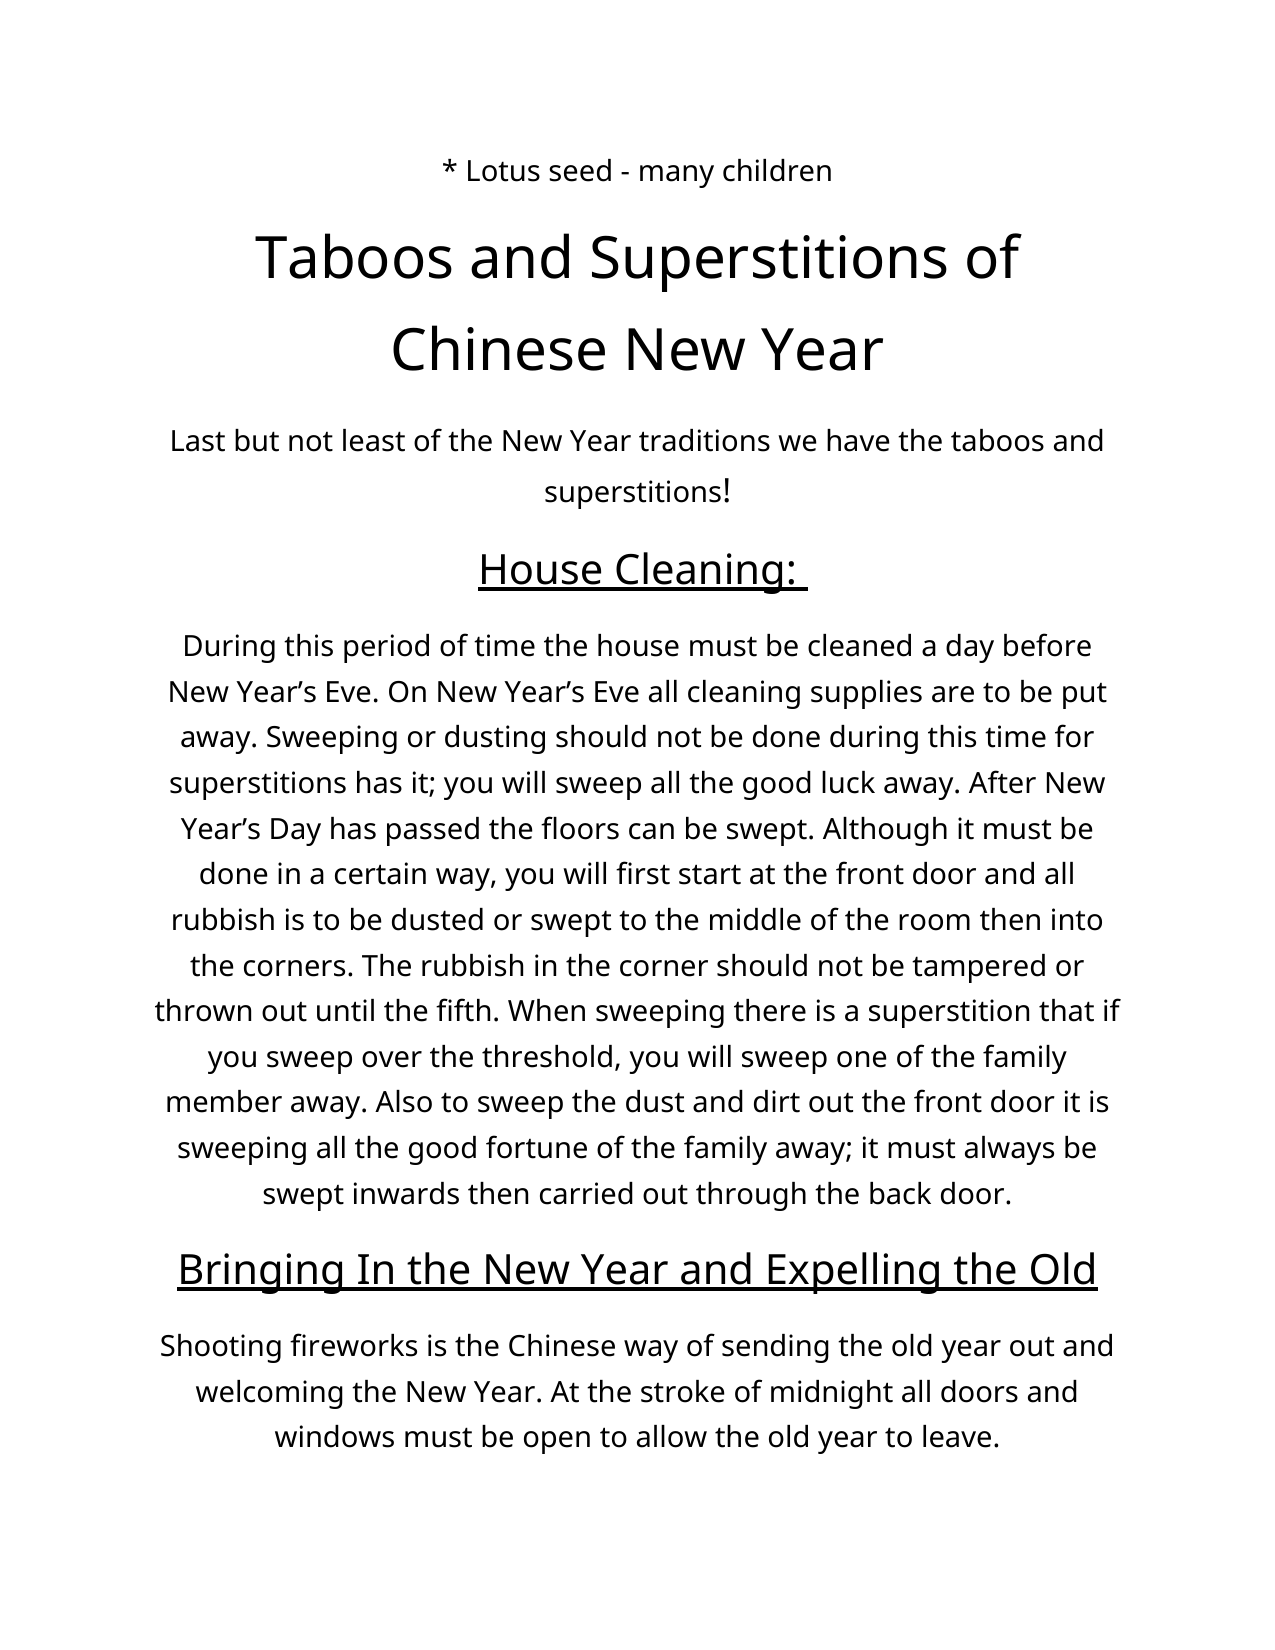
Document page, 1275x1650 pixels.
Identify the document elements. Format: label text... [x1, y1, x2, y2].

text During this period of time the house must be cleaned a day before New Year’s Eve. On New Year’s Eve all cleaning supplies are to be put away. Sweeping or dusting should not be done during this time for superstitions has it; you will sweep all the good luck away. After New Year’s Day has passed the floors can be swept. Although it must be done in a certain way, you will first start at the front door and all rubbish is to be dusted or swept to the middle of the room then into the corners. The rubbish in the corner should not be tampered or thrown out until the fifth. When sweeping there is a superstition that if you sweep over the threshold, you will sweep one of the family member away. Also to sweep the dust and dirt out the front door it is sweeping all the good fortune of the family away; it must always be swept inwards then carried out through the back door. [150, 626, 1125, 1213]
text Shooting fireworks is the Chinese way of sending the old year out and welcoming the New Year. At the stroke of midnight all doors and windows must be open to allow the old year to leave. [150, 1326, 1125, 1456]
text * Lotus seed - many children [150, 150, 1125, 190]
text Last but not least of the New Year traditions we have the taboos and superstitions! [150, 420, 1125, 512]
text Taboos and Superstitions of Chinese New Year [150, 216, 1125, 387]
text Bringing In the New Year and Expelling the Old [150, 1239, 1125, 1296]
text House Cleaning: [150, 539, 1125, 596]
